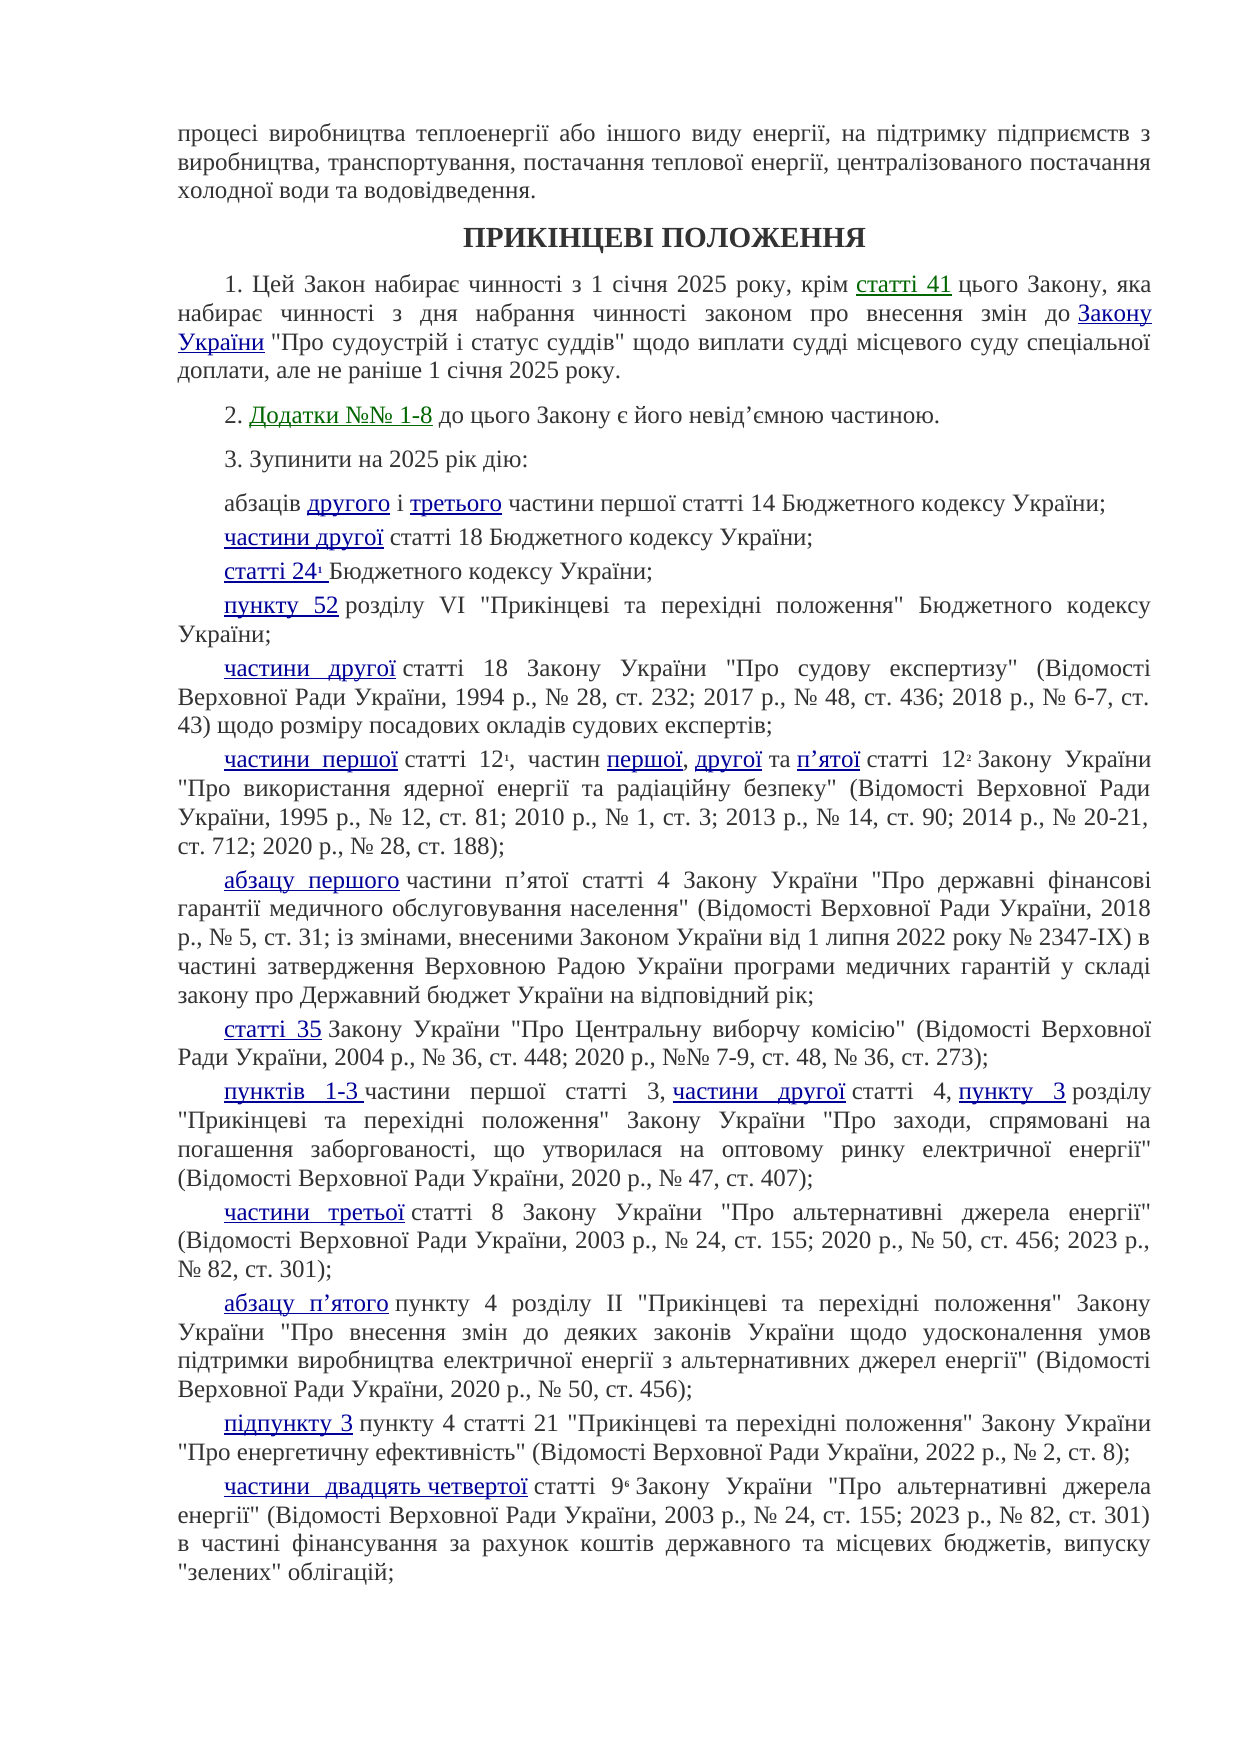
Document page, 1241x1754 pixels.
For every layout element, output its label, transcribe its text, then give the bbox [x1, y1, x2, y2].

text частини двадцять четвертої статті 9-6 Закону України "Про альтернативні джерела енергії" (Відомості Верховної Ради України, 2003 р., № 24, ст. 155; 2023 р., № 82, ст. 301) в частині фінансування за рахунок коштів державного та місцевих бюджетів, випуску "зелених" облігацій; [177, 1471, 1152, 1586]
text 1. Цей Закон набирає чинності з 1 січня 2025 року, крім статті 41 цього Закону, яка набирає чинності з дня набрання чинності законом про внесення змін до Закону України "Про судоустрій і статус суддів" щодо виплати судді місцевого суду спеціальної доплати, але не раніше 1 січня 2025 року. [177, 269, 1152, 384]
text пунктів 1-3 частини першої статті 3, частини другої статті 4, пункту 3 розділу "Прикінцеві та перехідні положення" Закону України "Про заходи, спрямовані на погашення заборгованості, що утворилася на оптовому ринку електричної енергії" (Відомості Верховної Ради України, 2020 р., № 47, ст. 407); [177, 1076, 1152, 1191]
text статті 35 Закону України "Про Центральну виборчу комісію" (Відомості Верховної Ради України, 2004 р., № 36, ст. 448; 2020 р., №№ 7-9, ст. 48, № 36, ст. 273); [177, 1014, 1152, 1071]
text 2. Додатки №№ 1-8 до цього Закону є його невід’ємною частиною. [177, 400, 1152, 428]
text частини другої статті 18 Закону України "Про судову експертизу" (Відомості Верховної Ради України, 1994 р., № 28, ст. 232; 2017 р., № 48, ст. 436; 2018 р., № 6-7, ст. 43) щодо розміру посадових окладів судових експертів; [177, 653, 1152, 739]
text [177, 118, 1152, 204]
text абзацу першого частини п’ятої статті 4 Закону України "Про державні фінансові гарантії медичного обслуговування населення" (Відомості Верховної Ради України, 2018 р., № 5, ст. 31; із змінами, внесеними Законом України від 1 липня 2022 року № 2347-IX) в частині затвердження Верховною Радою України програми медичних гарантій у складі закону про Державний бюджет України на відповідний рік; [177, 865, 1152, 1008]
text частини другої статті 18 Бюджетного кодексу України; [177, 522, 1152, 551]
text ПРИКІНЦЕВІ ПОЛОЖЕННЯ [224, 220, 1105, 253]
text абзацу п’ятого пункту 4 розділу II "Прикінцеві та перехідні положення" Закону України "Про внесення змін до деяких законів України щодо удосконалення умов підтримки виробництва електричної енергії з альтернативних джерел енергії" (Відомості Верховної Ради України, 2020 р., № 50, ст. 456); [177, 1288, 1152, 1403]
text частини першої статті 12-1, частин першої, другої та п’ятої статті 12-2 Закону України "Про використання ядерної енергії та радіаційну безпеку" (Відомості Верховної Ради України, 1995 р., № 12, ст. 81; 2010 р., № 1, ст. 3; 2013 р., № 14, ст. 90; 2014 р., № 20-21, ст. 712; 2020 р., № 28, ст. 188); [177, 744, 1152, 859]
text підпункту 3 пункту 4 статті 21 "Прикінцеві та перехідні положення" Закону України "Про енергетичну ефективність" (Відомості Верховної Ради України, 2022 р., № 2, ст. 8); [177, 1408, 1152, 1466]
text 3. Зупинити на 2025 рік дію: [177, 444, 1152, 473]
text абзаців другого і третього частини першої статті 14 Бюджетного кодексу України; [177, 488, 1152, 517]
text статті 24-1 Бюджетного кодексу України; [177, 556, 1152, 585]
text пункту 52 розділу VI "Прикінцеві та перехідні положення" Бюджетного кодексу України; [177, 590, 1152, 648]
text частини третьої статті 8 Закону України "Про альтернативні джерела енергії" (Відомості Верховної Ради України, 2003 р., № 24, ст. 155; 2020 р., № 50, ст. 456; 2023 р., № 82, ст. 301); [177, 1197, 1152, 1283]
